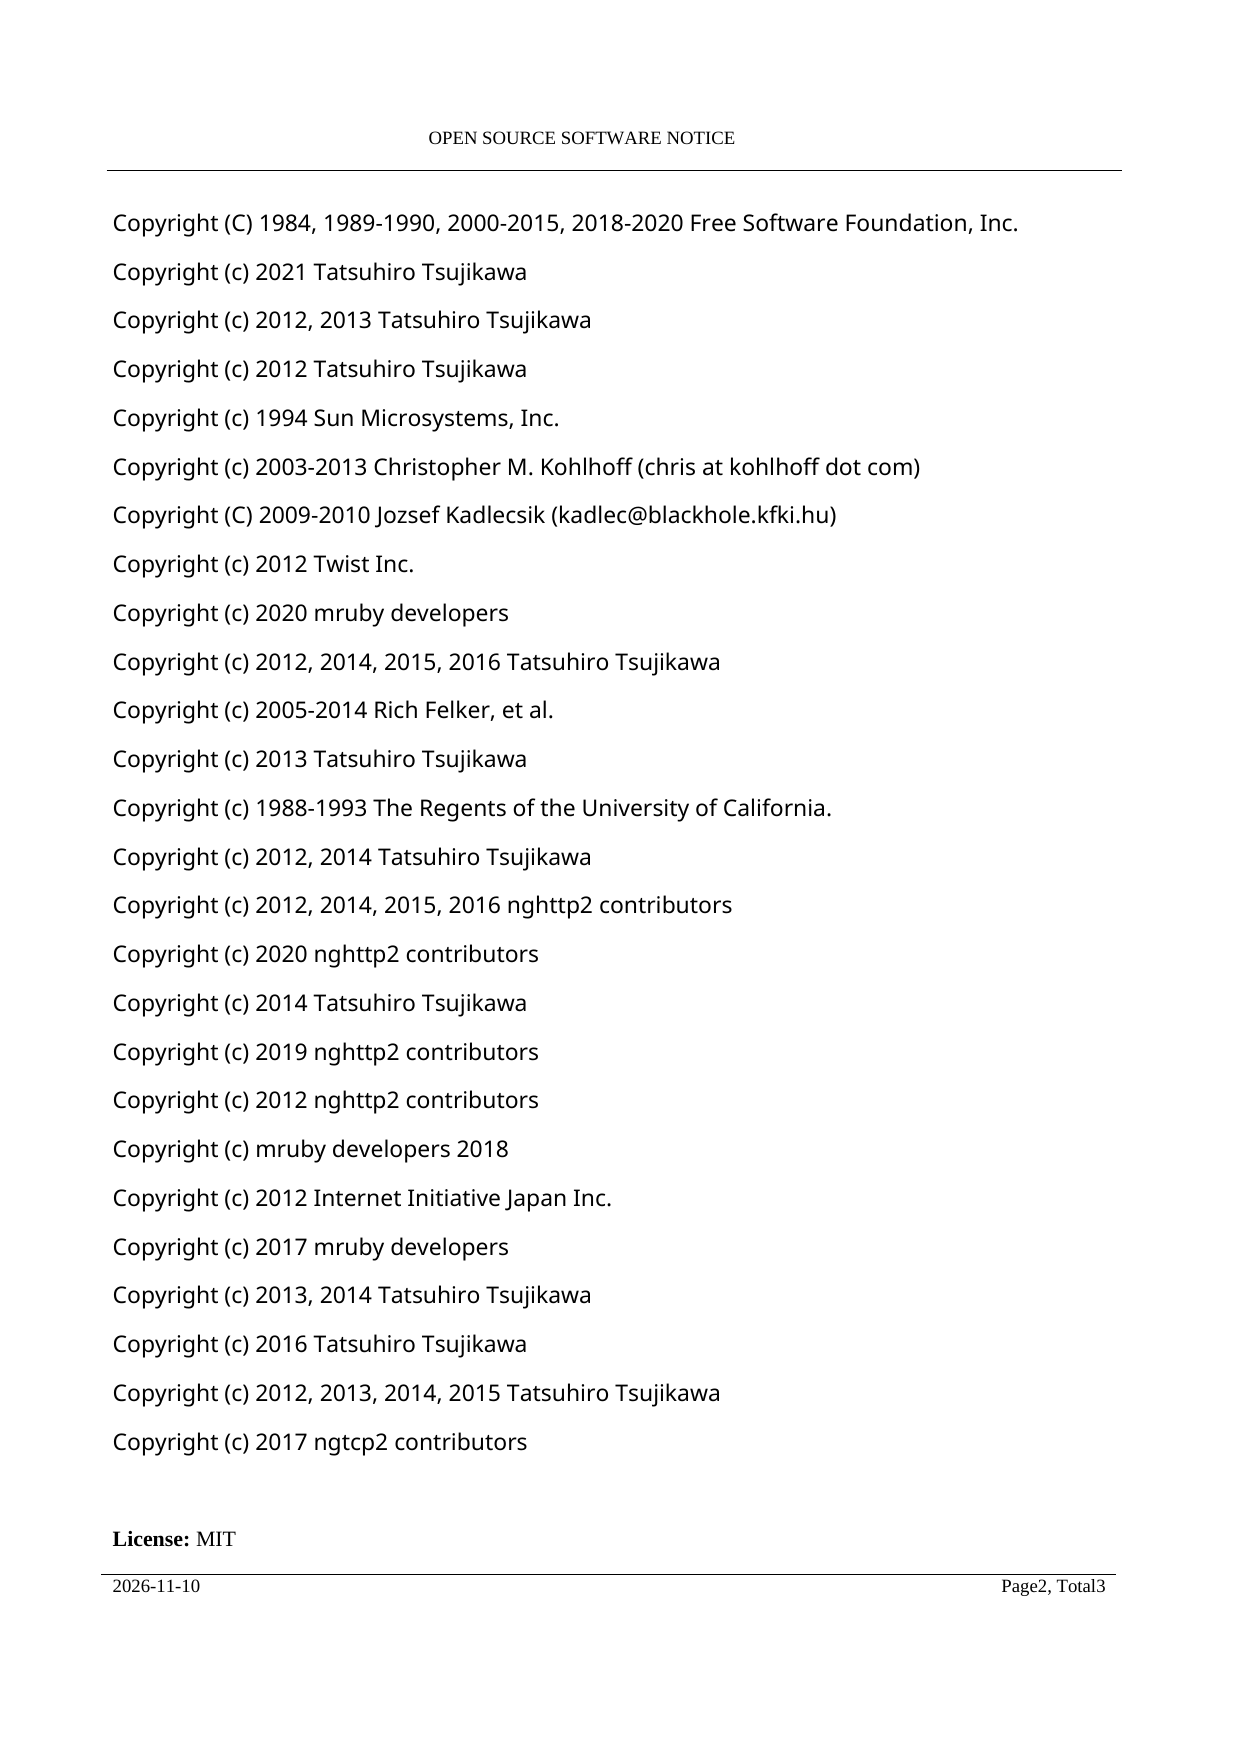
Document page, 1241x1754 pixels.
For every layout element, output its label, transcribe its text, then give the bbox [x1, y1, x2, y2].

text License: MIT [112, 1523, 1128, 1555]
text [112, 206, 1128, 1506]
